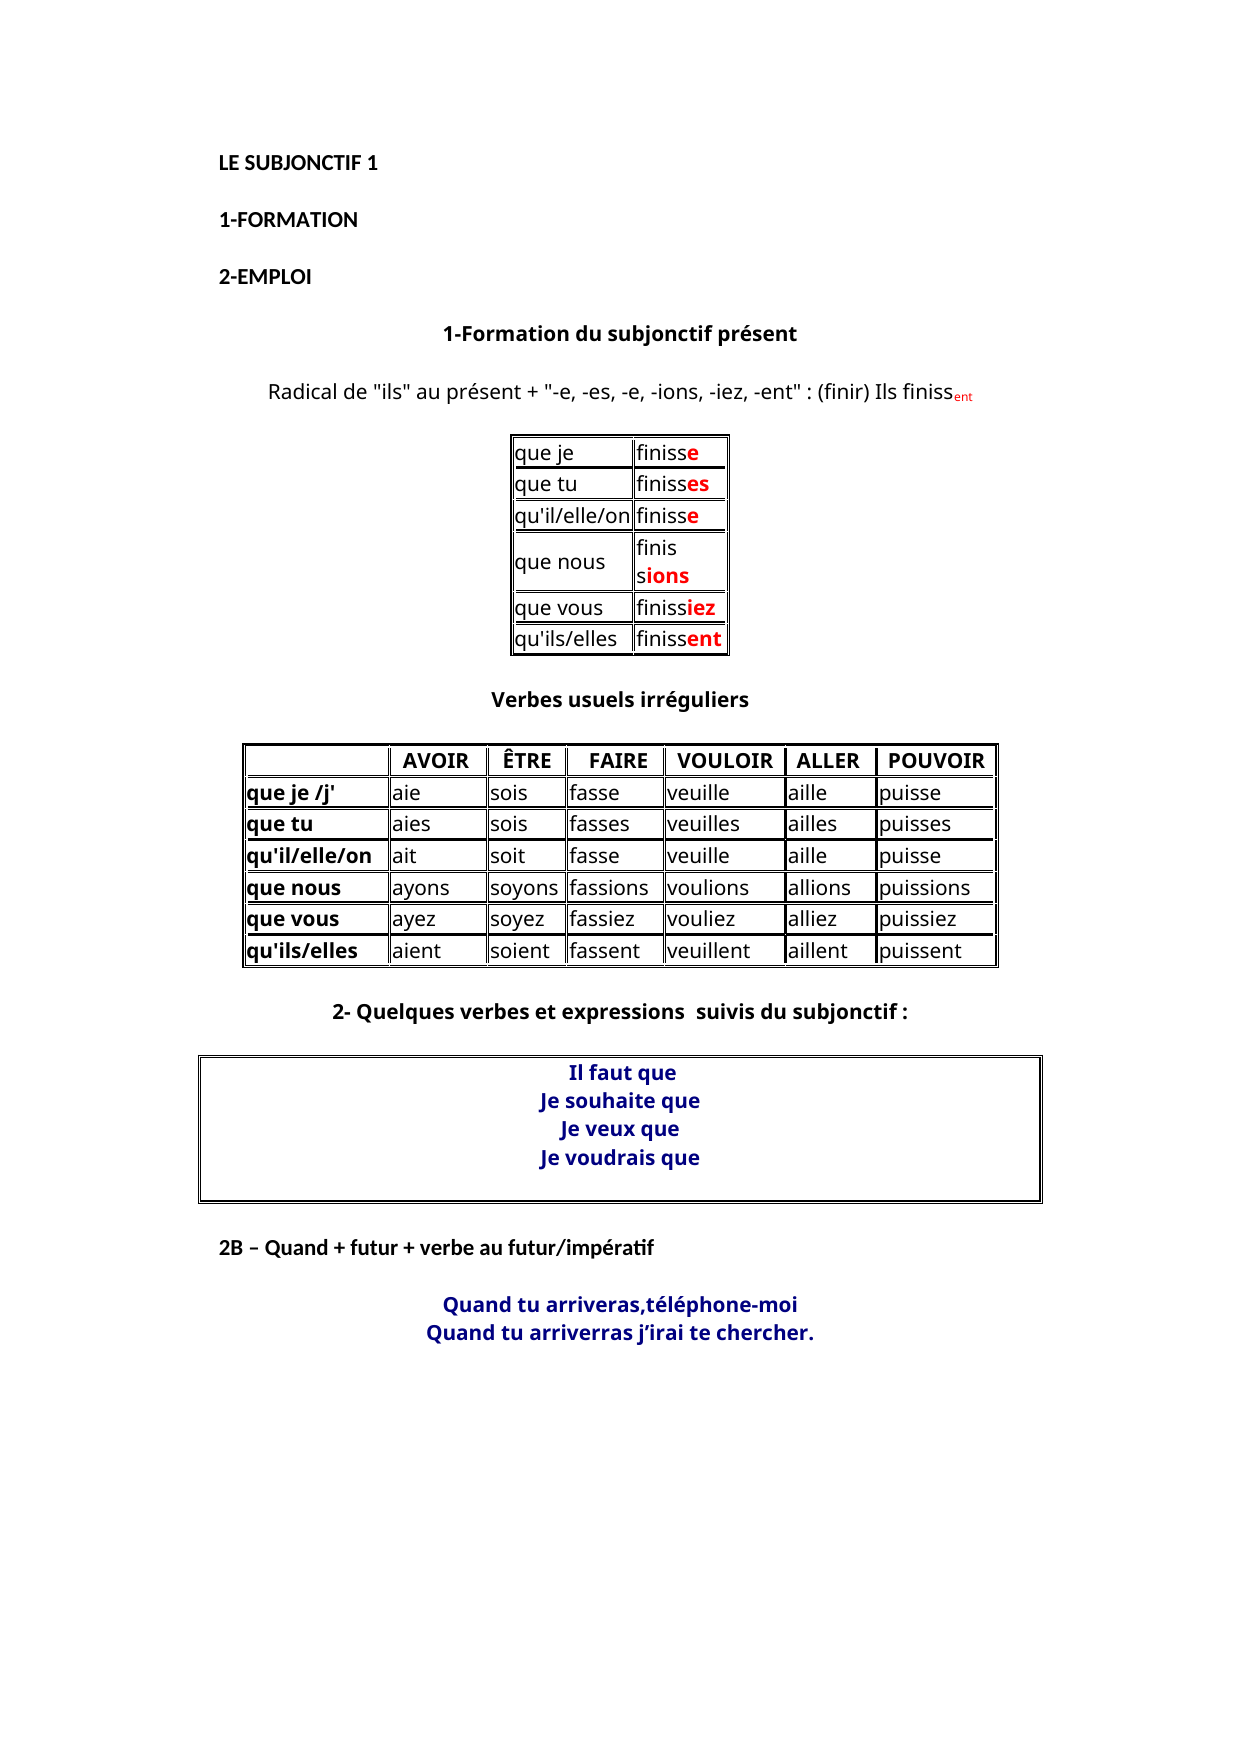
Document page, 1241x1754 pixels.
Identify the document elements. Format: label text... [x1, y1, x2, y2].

table_cell soyons [489, 873, 565, 901]
table_cell fasses [568, 810, 663, 838]
table_cell voulions [666, 873, 784, 901]
table_cell puisse [878, 838, 997, 869]
text Radical de "ils" au présent + "-e, -es, -e, -ions, -iez, -ent" : (finir) Ils finissent [177, 377, 1063, 405]
text 2-EMPLOI [142, 262, 1063, 290]
table_cell vouliez [666, 905, 784, 933]
text 2- Quelques verbes et expressions suivis du subjonctif : [177, 997, 1063, 1025]
table_cell ayez [391, 905, 486, 933]
table_cell aille [787, 841, 875, 869]
table_cell veuille [666, 778, 784, 806]
table_cell puissent [876, 933, 997, 964]
table_cell qu'il/elle/on [512, 498, 634, 529]
table_cell que vous [246, 901, 388, 933]
table_cell que je /j' [246, 775, 388, 806]
table_cell fassent [567, 936, 664, 964]
table_cell veuillent [665, 936, 785, 964]
table_cell fassiez [568, 905, 663, 933]
table_header ÊTRE [488, 746, 567, 774]
table_cell sois [489, 778, 565, 806]
table_cell que tu [514, 466, 632, 498]
table_cell finisse [634, 498, 728, 529]
text 2B – Quand + futur + verbe au futur/impératif [142, 1233, 1063, 1261]
table_cell soyez [489, 905, 565, 933]
table_cell soit [489, 841, 565, 869]
table_cell fassions [568, 873, 663, 901]
table_cell allions [787, 873, 875, 901]
table_cell que tu [246, 806, 388, 838]
text Verbes usuels irréguliers [177, 685, 1063, 714]
table_header Il faut que Je souhaite que Je veux que Je voudrais que [201, 1058, 1039, 1200]
table_header [246, 746, 389, 774]
table_cell veuilles [666, 810, 784, 838]
table_cell puissiez [878, 901, 996, 933]
table_cell aie [391, 778, 486, 806]
text LE SUBJONCTIF 1 [142, 148, 1063, 176]
table_cell qu'ils/elles [514, 621, 634, 653]
table_cell que nous [514, 529, 632, 589]
table_cell qu'ils/elles [244, 933, 389, 964]
table_header FAIRE [567, 746, 664, 774]
table_cell ailles [787, 810, 875, 838]
text Quand tu arriveras,téléphone-moi [177, 1290, 1063, 1318]
table_cell que vous [514, 590, 632, 621]
table_cell que nous [246, 870, 388, 901]
table_cell aies [391, 810, 486, 838]
table_cell sois [489, 810, 565, 838]
table_header finisse [634, 438, 727, 466]
table_cell qu'il/elle/on [244, 838, 388, 869]
table_cell fasse [568, 778, 663, 806]
table_header ALLER [785, 746, 876, 774]
table_header AVOIR [390, 746, 487, 774]
table_cell puissions [878, 870, 996, 901]
text Quand tu arriverras j’irai te chercher. [177, 1318, 1063, 1347]
table_cell fasse [568, 841, 663, 869]
table_cell ayons [391, 873, 486, 901]
text 1-FORMATION [142, 205, 1063, 233]
table_cell ait [391, 841, 486, 869]
table_cell aient [390, 936, 487, 964]
table_header POUVOIR [876, 746, 995, 774]
table_cell veuille [666, 841, 784, 869]
table_cell alliez [787, 905, 875, 933]
table_cell puisse [878, 775, 996, 806]
table_header que je [514, 438, 634, 466]
text 1-Formation du subjonctif présent [177, 319, 1063, 348]
table_cell finisses [635, 466, 727, 498]
table_cell puisses [878, 806, 996, 838]
table_cell aillent [785, 936, 876, 964]
table_cell finissent [634, 621, 727, 653]
table_cell finissiez [635, 590, 727, 621]
table_cell soient [488, 936, 567, 964]
table_cell finissions [635, 529, 727, 589]
table_header VOULOIR [665, 746, 785, 774]
table_cell aille [787, 778, 875, 806]
